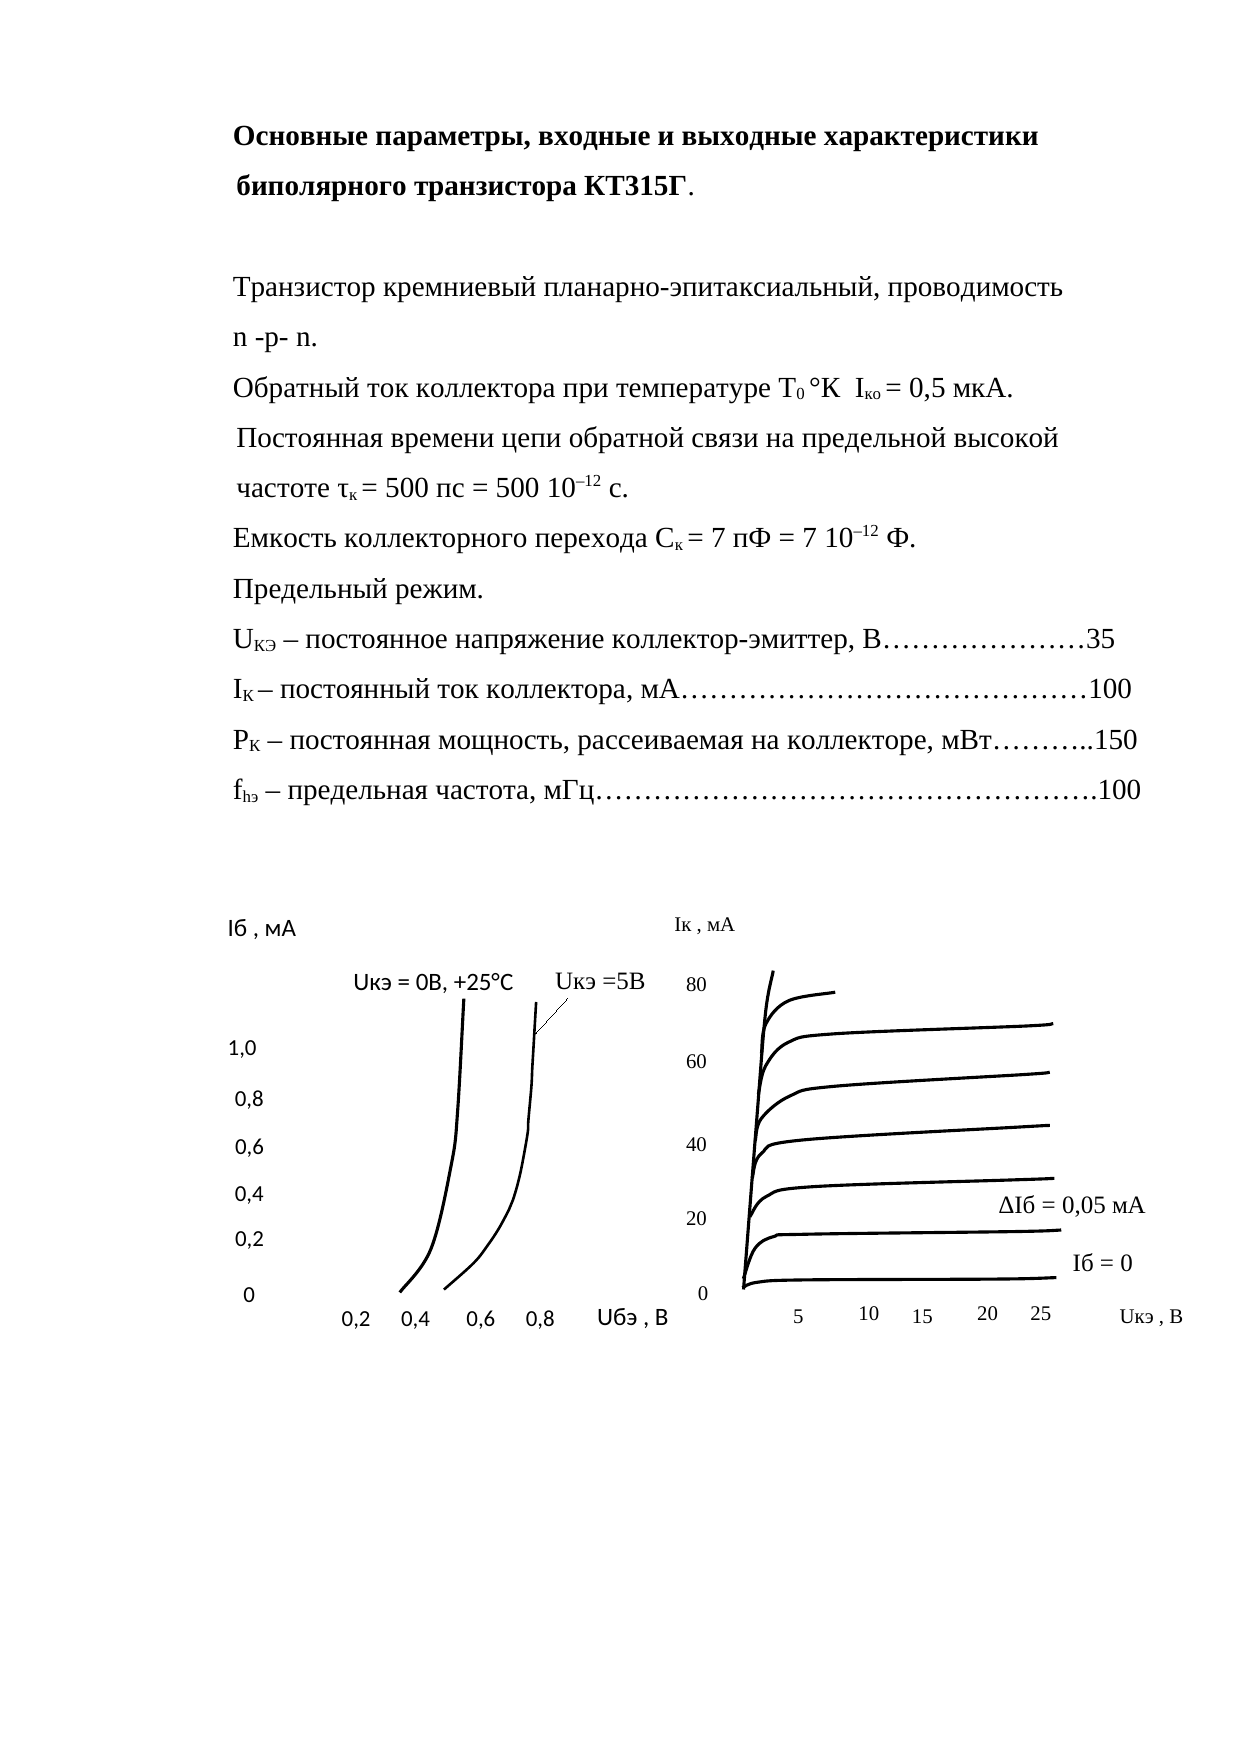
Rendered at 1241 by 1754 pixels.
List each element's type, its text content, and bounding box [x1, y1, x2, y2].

text Предельный режим. [180, 571, 1152, 604]
text Постоянная времени цепи обратной связи на предельной высокой частоте τк = 500 пс = 500 10–12 с. [236, 420, 1152, 504]
text Транзистор кремниевый планарно-эпитаксиальный, проводимость [180, 269, 1152, 303]
text Обратный ток коллектора при температуре Т0 °К Iко = 0,5 мкА. [180, 370, 1152, 403]
text n -р- n. [180, 319, 1152, 353]
text Основные параметры, входные и выходные характеристики биполярного транзистора КТ315Г. [233, 118, 1152, 202]
text Емкость коллекторного перехода Ск = 7 пФ = 7 10–12 Ф. [180, 521, 1152, 554]
text UКЭ – постоянное напряжение коллектор-эмиттер, В…………………35 [180, 621, 1152, 655]
text fhэ – предельная частота, мГц…………………………………………….100 [180, 772, 1152, 806]
text PК – постоянная мощность, рассеиваемая на коллекторе, мВт………..150 [180, 722, 1152, 755]
text IК – постоянный ток коллектора, мА……………………………………100 [180, 672, 1152, 705]
